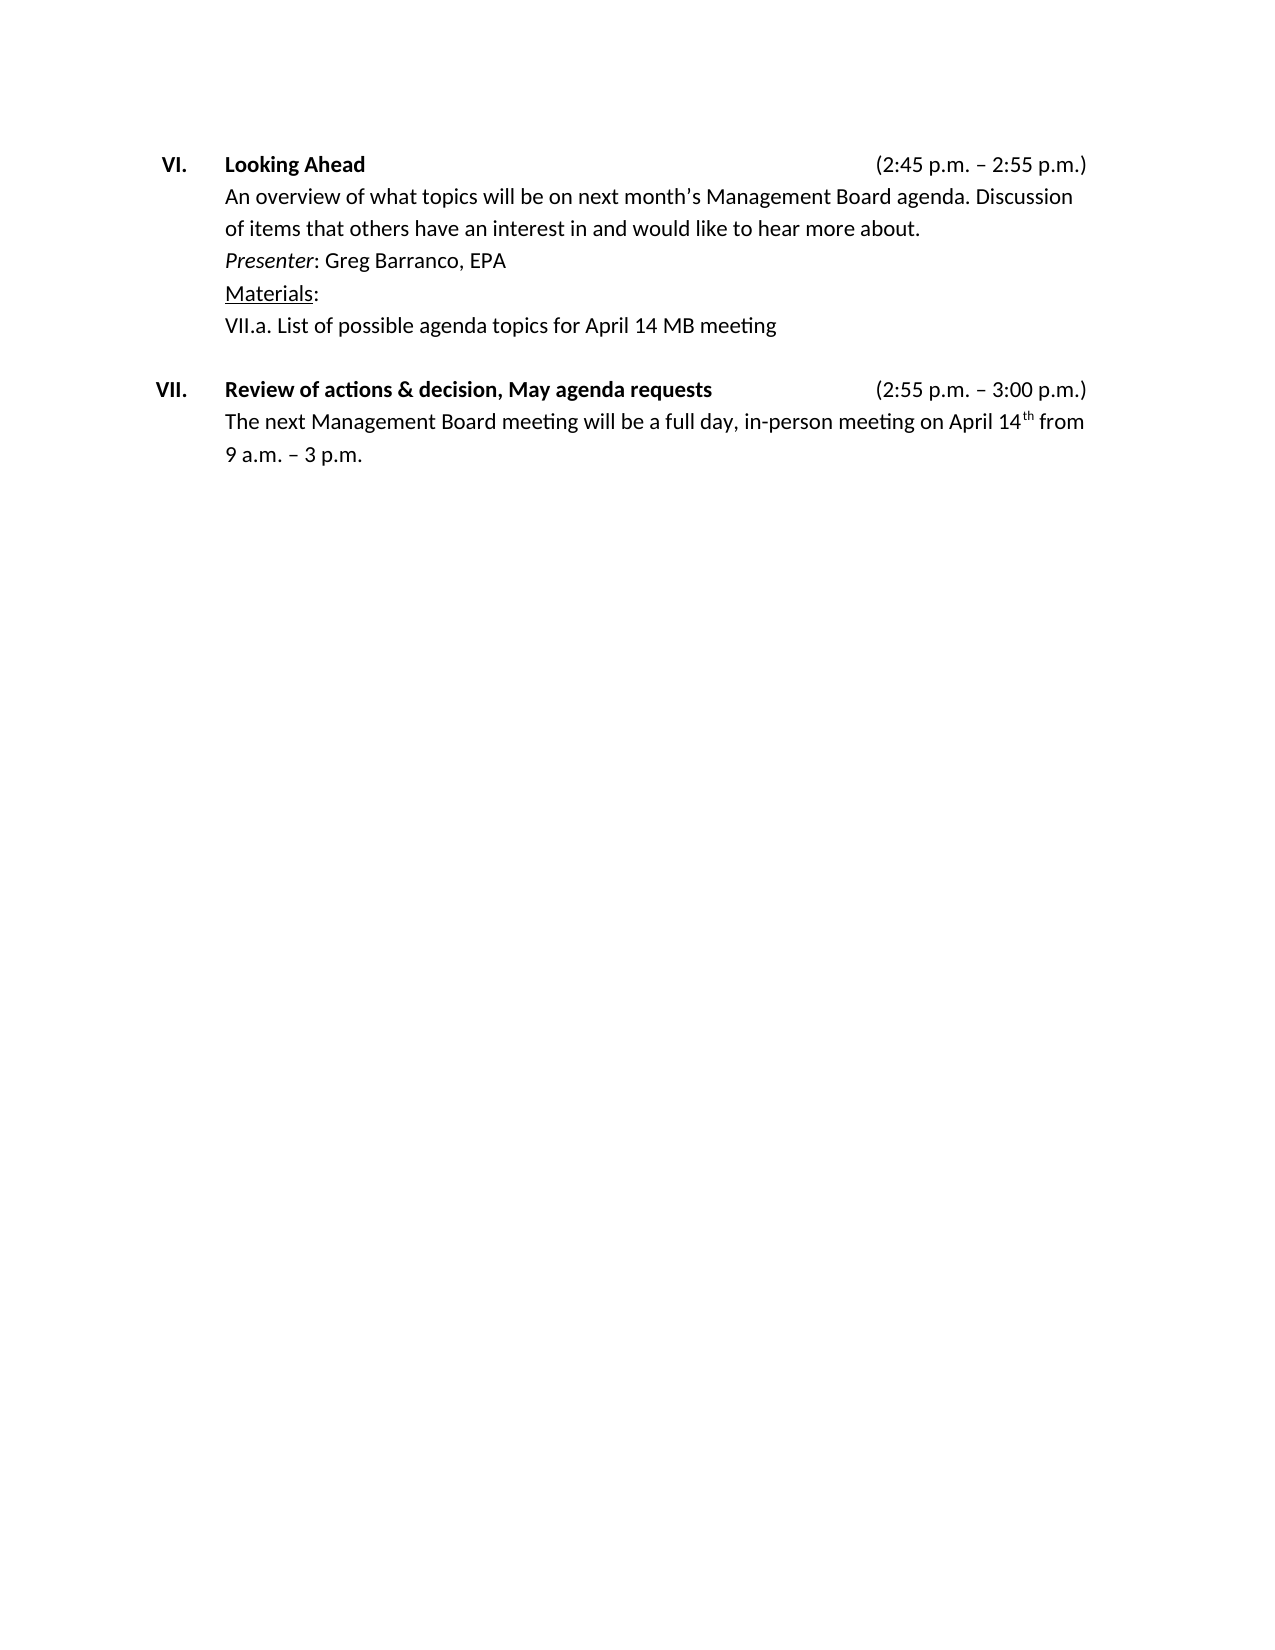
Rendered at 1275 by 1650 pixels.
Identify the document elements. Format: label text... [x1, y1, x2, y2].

list Materials: [225, 279, 1087, 307]
list Presenter: Greg Barranco, EPA [225, 247, 1087, 274]
list Looking Ahead (2:45 p.m. – 2:55 p.m.) [187, 150, 1087, 178]
list Review of actions & decision, May agenda requests (2:55 p.m. – 3:00 p.m.) [187, 375, 1087, 403]
list VII.a. List of possible agenda topics for April 14 MB meeting [225, 311, 1087, 339]
list An overview of what topics will be on next month’s Management Board agenda. Discussion of items that others have an interest in and would like to hear more about. [225, 182, 1087, 242]
list The next Management Board meeting will be a full day, in-person meeting on April 14th from 9 a.m. – 3 p.m. [225, 407, 1087, 468]
